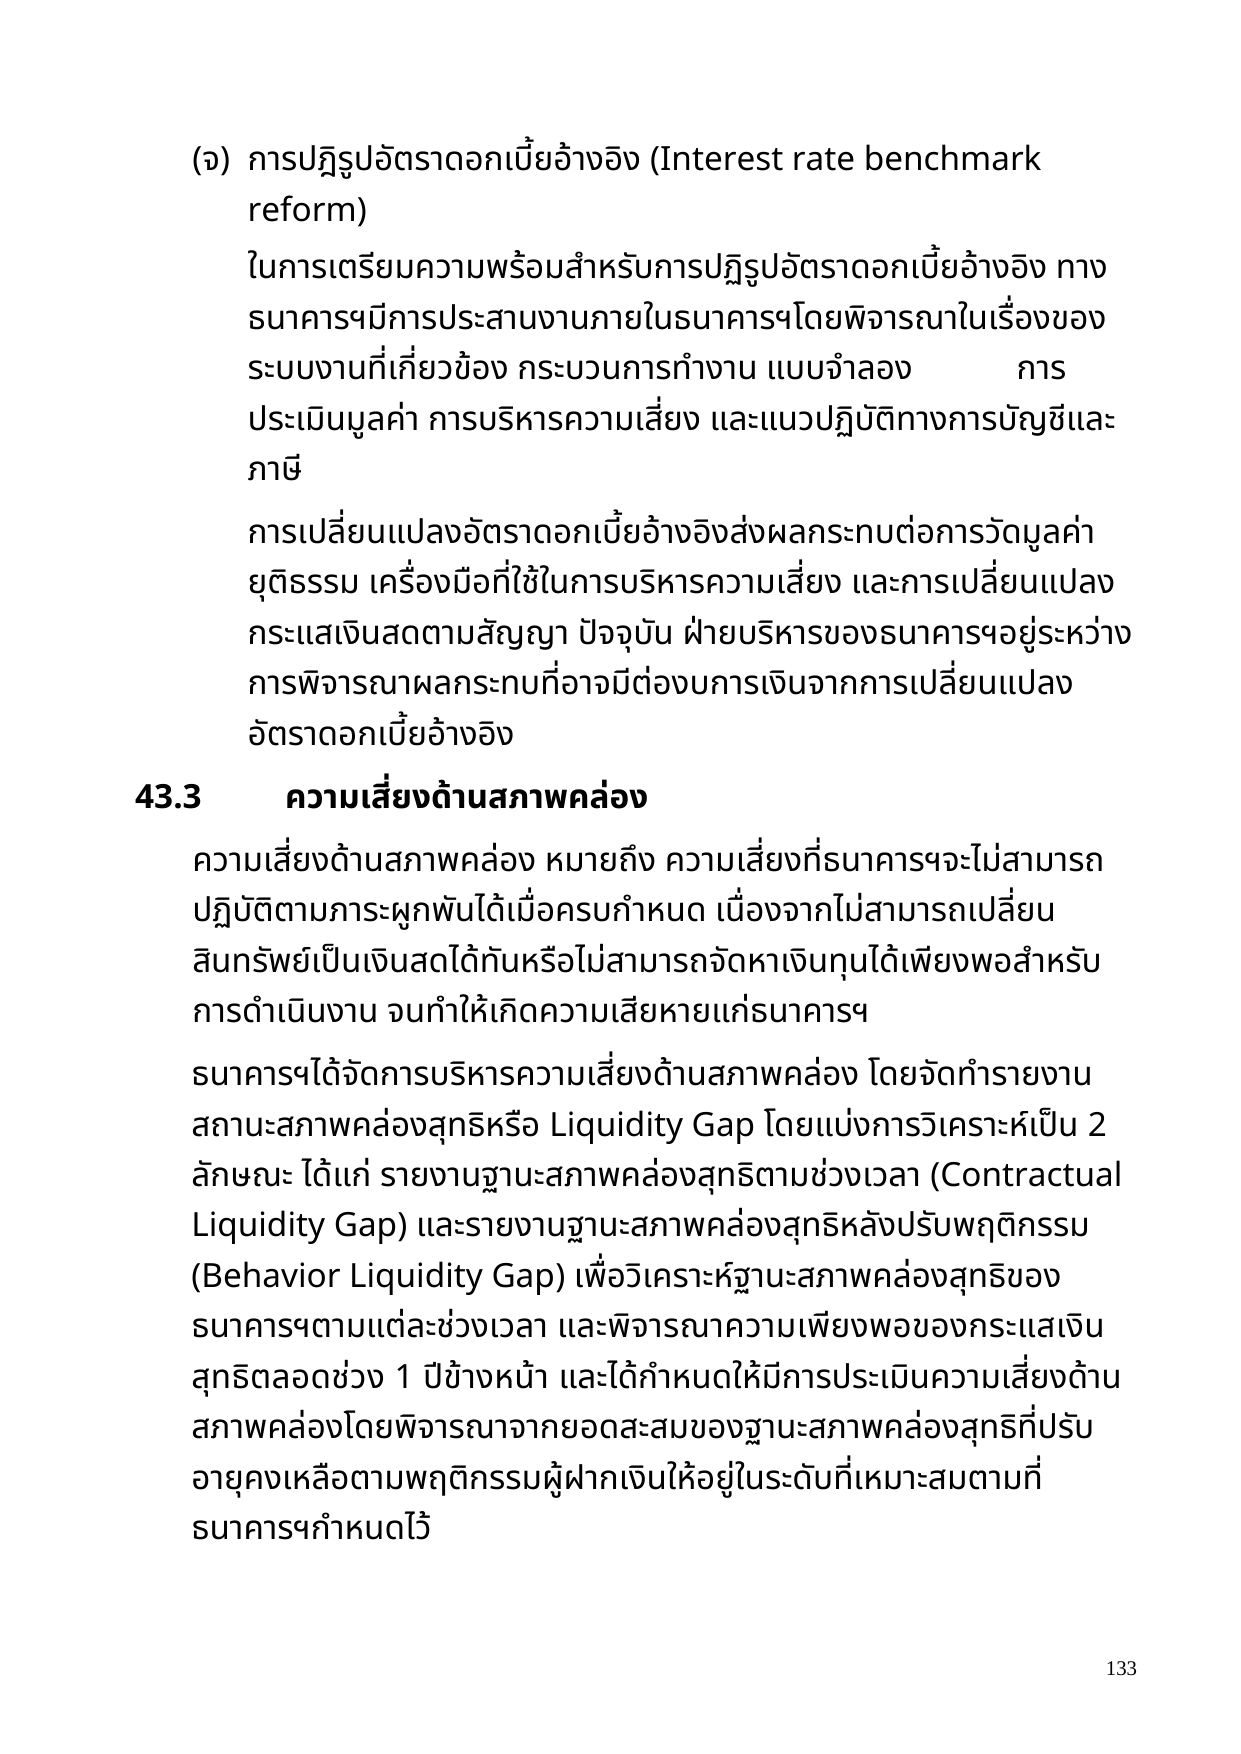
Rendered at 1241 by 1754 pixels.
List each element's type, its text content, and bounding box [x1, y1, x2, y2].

text ธนาคารฯได้จัดการบริหารความเสี่ยงด้านสภาพคล่อง โดยจัดทำรายงานสถานะสภาพคล่องสุทธิหรือ Liquidity Gap โดยแบ่งการวิเคราะห์เป็น 2 ลักษณะ ได้แก่ รายงานฐานะสภาพคล่องสุทธิตามช่วงเวลา (Contractual Liquidity Gap) และรายงานฐานะสภาพคล่องสุทธิหลังปรับพฤติกรรม (Behavior Liquidity Gap) เพื่อวิเคราะห์ฐานะสภาพคล่องสุทธิของธนาคารฯตามแต่ละช่วงเวลา และพิจารณาความเพียงพอของกระแสเงินสุทธิตลอดช่วง 1 ปีข้างหน้า และได้กำหนดให้มีการประเมินความเสี่ยงด้านสภาพคล่องโดยพิจารณาจากยอดสะสมของฐานะสภาพคล่องสุทธิที่ปรับอายุคงเหลือตามพฤติกรรมผู้ฝากเงินให้อยู่ในระดับที่เหมาะสมตามที่ธนาคารฯกำหนดไว้ [191, 1050, 1137, 1554]
text 43.3 ความเสี่ยงด้านสภาพคล่อง [135, 773, 1137, 823]
text การเปลี่ยนแปลงอัตราดอกเบี้ยอ้างอิงส่งผลกระทบต่อการวัดมูลค่ายุติธรรม เครื่องมือที่ใช้ในการบริหารความเสี่ยง และการเปลี่ยนแปลงกระแสเงินสดตามสัญญา ปัจจุบัน ฝ่ายบริหารของธนาคารฯอยู่ระหว่างการพิจารณาผลกระทบที่อาจมีต่องบการเงินจากการเปลี่ยนแปลงอัตราดอกเบี้ยอ้างอิง [247, 508, 1137, 760]
text ความเสี่ยงด้านสภาพคล่อง หมายถึง ความเสี่ยงที่ธนาคารฯจะไม่สามารถปฏิบัติตามภาระผูกพันได้เมื่อครบกำหนด เนื่องจากไม่สามารถเปลี่ยนสินทรัพย์เป็นเงินสดได้ทันหรือไม่สามารถจัดหาเงินทุนได้เพียงพอสำหรับการดำเนินงาน จนทำให้เกิดความเสียหายแก่ธนาคารฯ [192, 836, 1137, 1037]
text (จ) การปฎิรูปอัตราดอกเบี้ยอ้างอิง (Interest rate benchmark reform) [192, 135, 1141, 231]
text ในการเตรียมความพร้อมสำหรับการปฏิรูปอัตราดอกเบี้ยอ้างอิง ทางธนาคารฯมีการประสานงานภายในธนาคารฯโดยพิจารณาในเรื่องของระบบงานที่เกี่ยวข้อง กระบวนการทำงาน แบบจำลอง การประเมินมูลค่า การบริหารความเสี่ยง และแนวปฏิบัติทางการบัญชีและภาษี [247, 243, 1137, 496]
